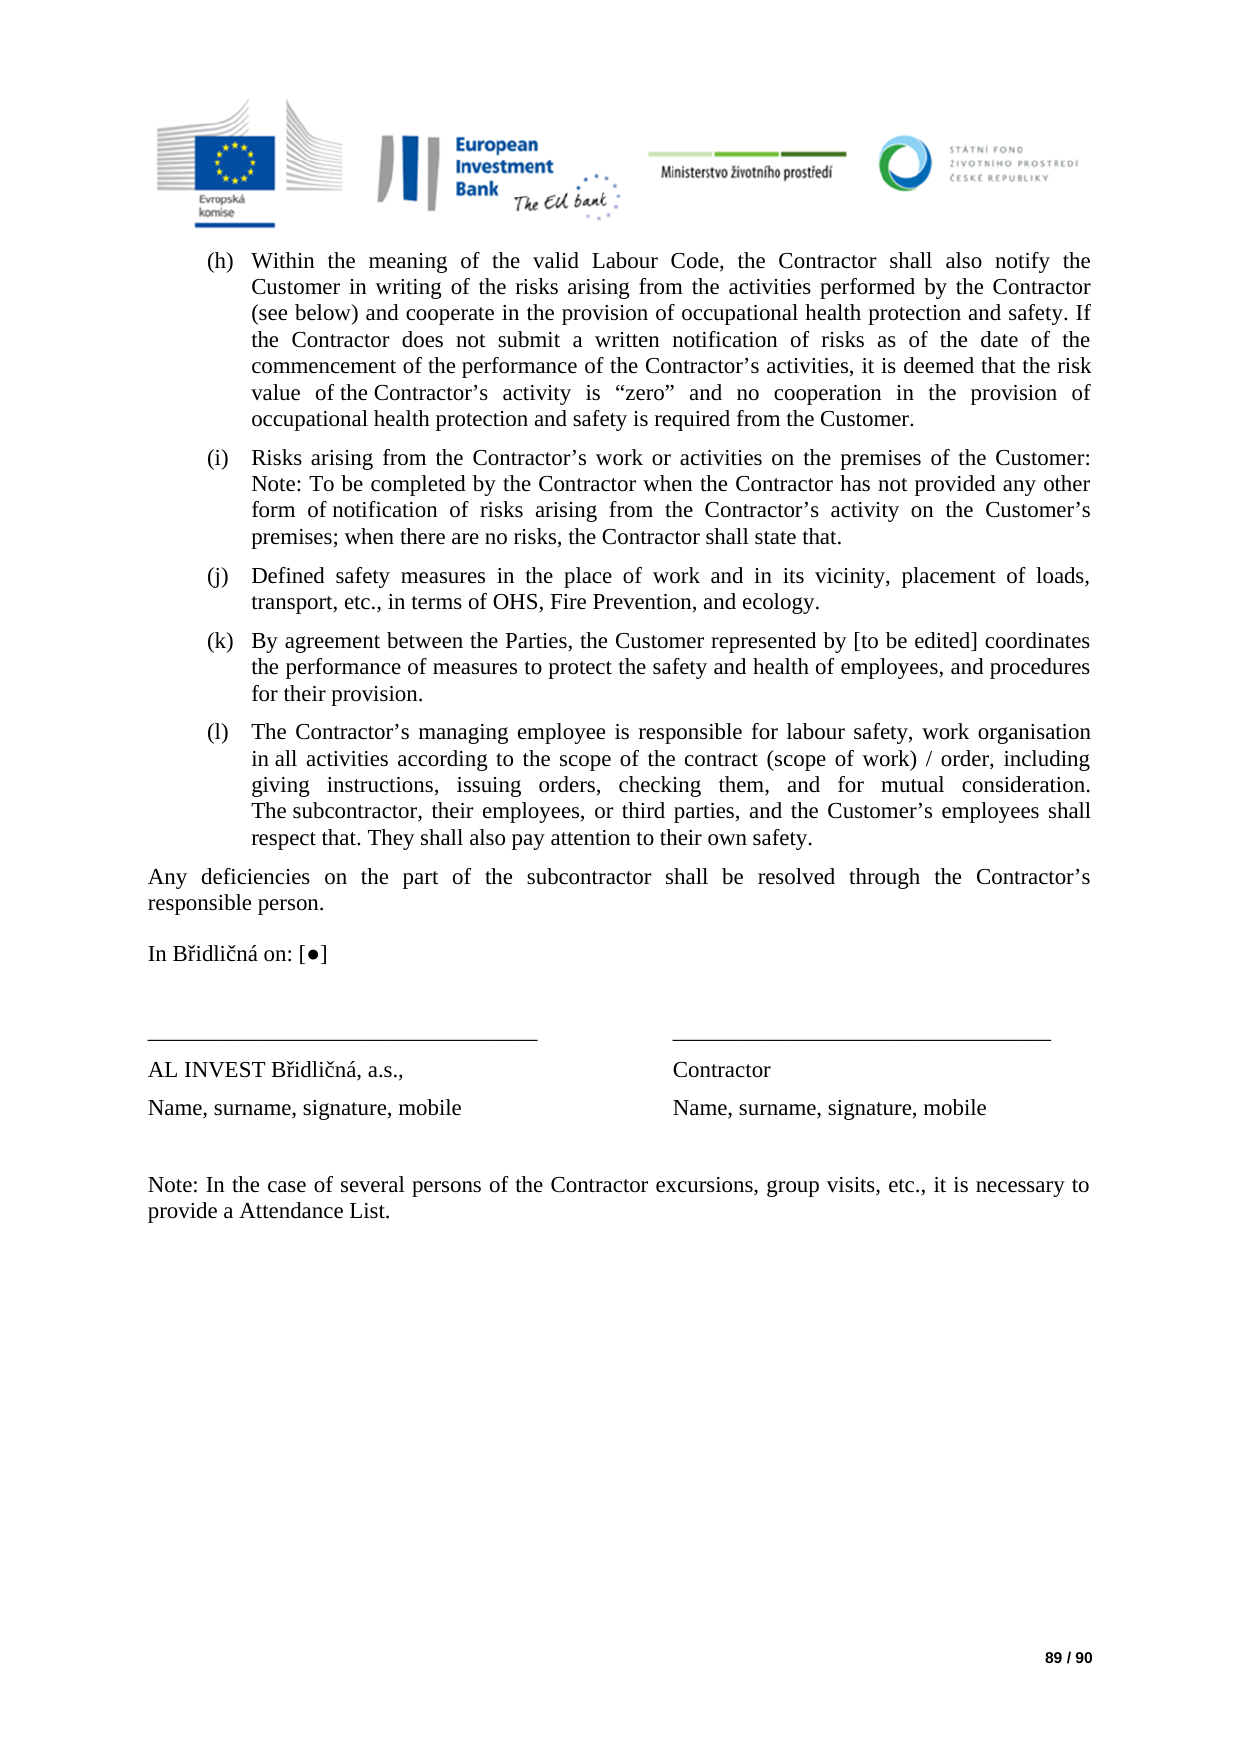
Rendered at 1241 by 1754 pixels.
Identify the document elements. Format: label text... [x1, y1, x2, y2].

text Defined safety measures in the place of work and in its vicinity, placement of loads, transport, etc., in terms of OHS, Fire Prevention, and ecology. [207, 562, 1092, 614]
text By agreement between the Parties, the Customer represented by [to be edited] coordinates the performance of measures to protect the safety and health of employees, and procedures for their provision. [207, 627, 1092, 706]
text Note: In the case of several persons of the Contractor excursions, group visits, etc., it is necessary to provide a Attendance List. [148, 1171, 1092, 1223]
text Any deficiencies on the part of the subcontractor shall be resolved through the Contractor’s responsible person. [148, 863, 1092, 915]
text Within the meaning of the valid Labour Code, the Contractor shall also notify the Customer in writing of the risks arising from the activities performed by the Contractor (see below) and cooperate in the provision of occupational health protection and safety. If the Contractor does not submit a written notification of risks as of the date of the commencement of the performance of the Contractor’s activities, it is deemed that the risk value of the Contractor’s activity is “zero” and no cooperation in the provision of occupational health protection and safety is required from the Customer. [207, 247, 1092, 431]
text The Contractor’s managing employee is responsible for labour safety, work organisation in all activities according to the scope of the contract (scope of work) / order, including giving instructions, issuing orders, checking them, and for mutual consideration. The subcontractor, their employees, or third parties, and the Customer’s employees shall respect that. They shall also pay attention to their own safety. [207, 718, 1092, 850]
picture [147, 87, 1093, 235]
text In Břidličná on: [●] [148, 940, 1092, 967]
text AL INVEST Břidličná, a.s., Contractor [148, 1056, 1092, 1082]
text __________________________________ _________________________________ [148, 1017, 1092, 1043]
text Risks arising from the Contractor’s work or activities on the premises of the Customer: Note: To be completed by the Contractor when the Contractor has not provided any other form of notification of risks arising from the Contractor’s activity on the Customer’s premises; when there are no risks, the Contractor shall state that. [207, 444, 1092, 549]
text Name, surname, signature, mobile Name, surname, signature, mobile [148, 1094, 1092, 1121]
